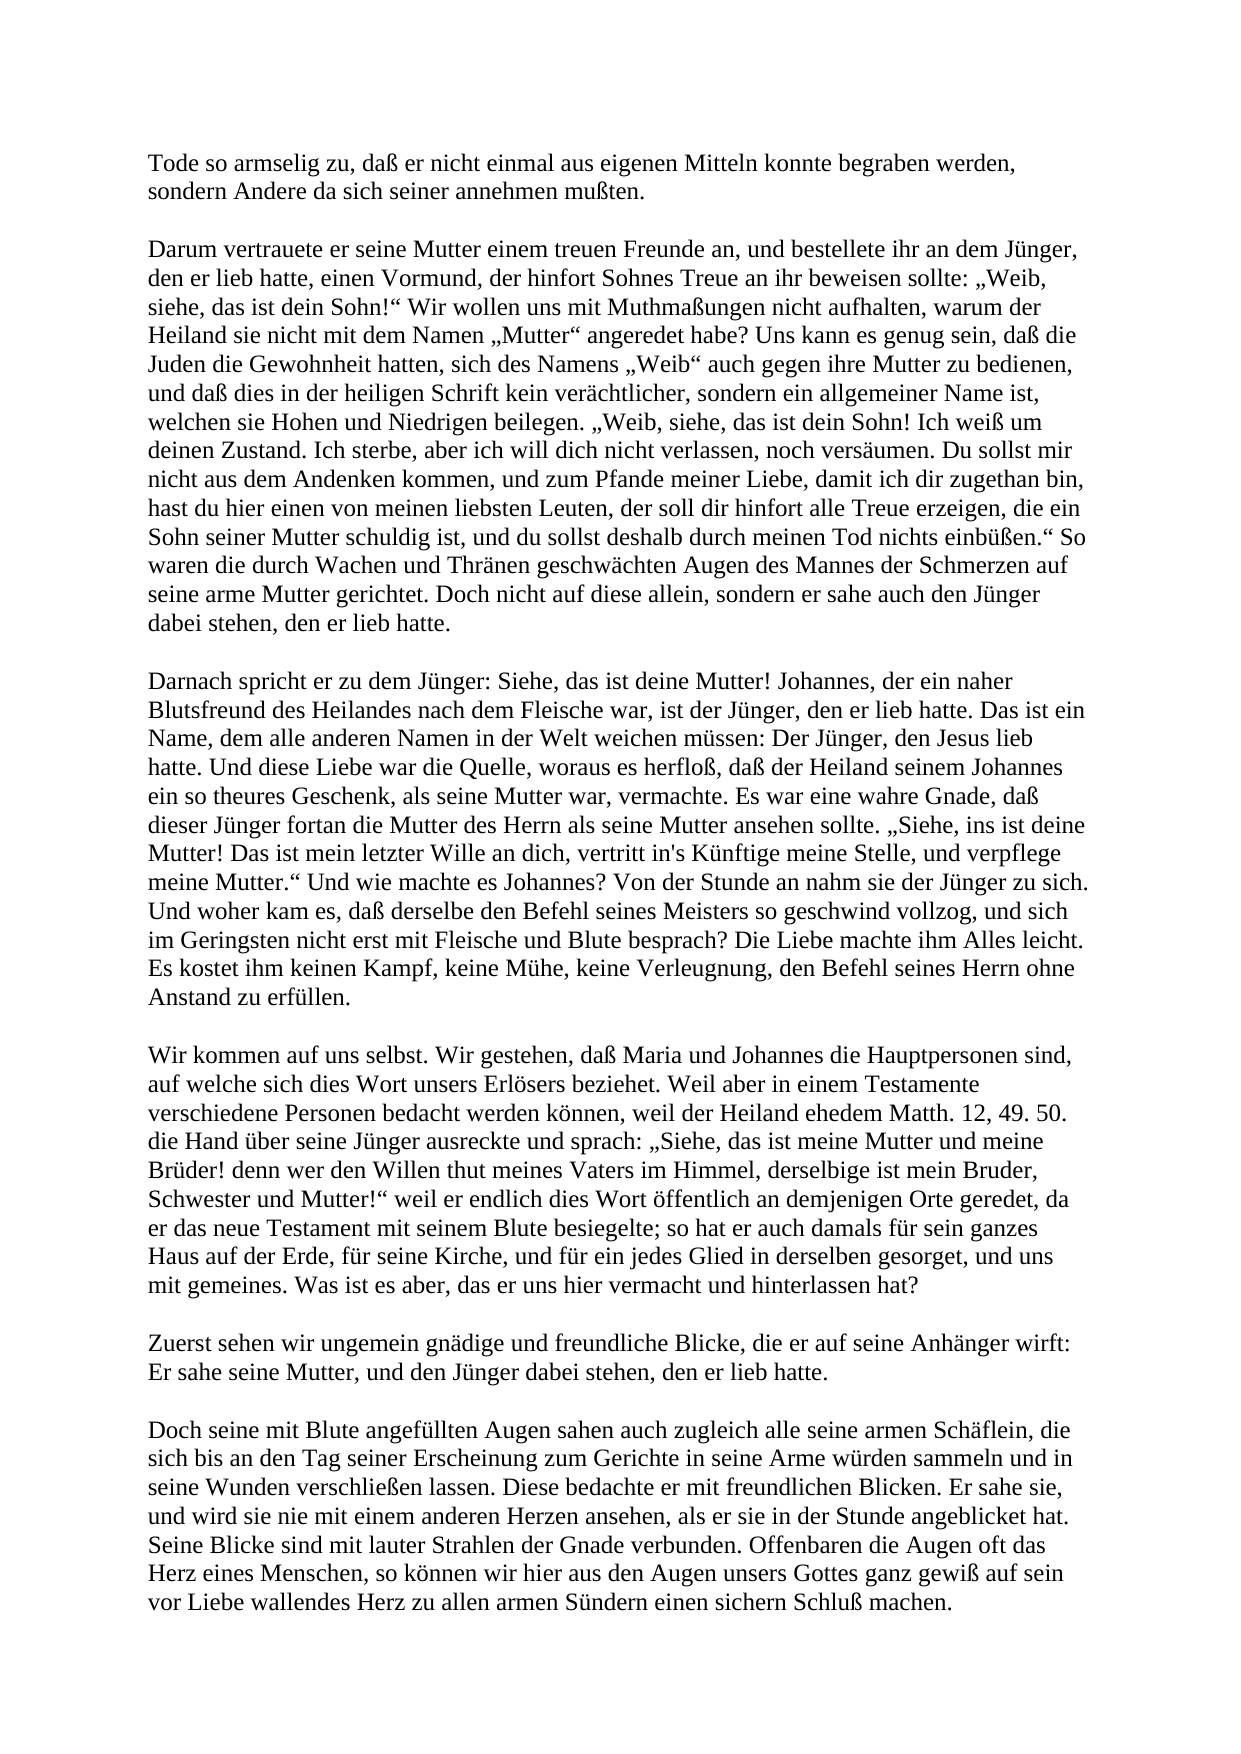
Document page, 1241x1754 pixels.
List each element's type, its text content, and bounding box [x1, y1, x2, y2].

text Zuerst sehen wir ungemein gnädige und freundliche Blicke, die er auf seine Anhänger wirft: Er sahe seine Mutter, und den Jünger dabei stehen, den er lieb hatte. [148, 1328, 1093, 1386]
text Darnach spricht er zu dem Jünger: Siehe, das ist deine Mutter! Johannes, der ein naher Blutsfreund des Heilandes nach dem Fleische war, ist der Jünger, den er lieb hatte. Das ist ein Name, dem alle anderen Namen in der Welt weichen müssen: Der Jünger, den Jesus lieb hatte. Und diese Liebe war die Quelle, woraus es herfloß, daß der Heiland seinem Johannes ein so theures Geschenk, als seine Mutter war, vermachte. Es war eine wahre Gnade, daß dieser Jünger fortan die Mutter des Herrn als seine Mutter ansehen sollte. „Siehe, ins ist deine Mutter! Das ist mein letzter Wille an dich, vertritt in's Künftige meine Stelle, und verpflege meine Mutter.“ Und wie machte es Johannes? Von der Stunde an nahm sie der Jünger zu sich. Und woher kam es, daß derselbe den Befehl seines Meisters so geschwind vollzog, und sich im Geringsten nicht erst mit Fleische und Blute besprach? Die Liebe machte ihm Alles leicht. Es kostet ihm keinen Kampf, keine Mühe, keine Verleugnung, den Befehl seines Herrn ohne Anstand zu erfüllen. [148, 666, 1093, 1011]
text Doch seine mit Blute angefüllten Augen sahen auch zugleich alle seine armen Schäflein, die sich bis an den Tag seiner Erscheinung zum Gerichte in seine Arme würden sammeln und in seine Wunden verschließen lassen. Diese bedachte er mit freundlichen Blicken. Er sahe sie, und wird sie nie mit einem anderen Herzen ansehen, als er sie in der Stunde angeblicket hat. Seine Blicke sind mit lauter Strahlen der Gnade verbunden. Offenbaren die Augen oft das Herz eines Menschen, so können wir hier aus den Augen unsers Gottes ganz gewiß auf sein vor Liebe wallendes Herz zu allen armen Sündern einen sichern Schluß machen. [148, 1415, 1093, 1616]
text Wir kommen auf uns selbst. Wir gestehen, daß Maria und Johannes die Hauptpersonen sind, auf welche sich dies Wort unsers Erlösers beziehet. Weil aber in einem Testamente verschiedene Personen bedacht werden können, weil der Heiland ehedem Matth. 12, 49. 50. die Hand über seine Jünger ausreckte und sprach: „Siehe, das ist meine Mutter und meine Brüder! denn wer den Willen thut meines Vaters im Himmel, derselbige ist mein Bruder, Schwester und Mutter!“ weil er endlich dies Wort öffentlich an demjenigen Orte geredet, da er das neue Testament mit seinem Blute besiegelte; so hat er auch damals für sein ganzes Haus auf der Erde, für seine Kirche, und für ein jedes Glied in derselben gesorget, und uns mit gemeines. Was ist es aber, das er uns hier vermacht und hinterlassen hat? [148, 1040, 1093, 1299]
text Darum vertrauete er seine Mutter einem treuen Freunde an, und bestellete ihr an dem Jünger, den er lieb hatte, einen Vormund, der hinfort Sohnes Treue an ihr beweisen sollte: „Weib, siehe, das ist dein Sohn!“ Wir wollen uns mit Muthmaßungen nicht aufhalten, warum der Heiland sie nicht mit dem Namen „Mutter“ angeredet habe? Uns kann es genug sein, daß die Juden die Gewohnheit hatten, sich des Namens „Weib“ auch gegen ihre Mutter zu bedienen, und daß dies in der heiligen Schrift kein verächtlicher, sondern ein allgemeiner Name ist, welchen sie Hohen und Niedrigen beilegen. „Weib, siehe, das ist dein Sohn! Ich weiß um deinen Zustand. Ich sterbe, aber ich will dich nicht verlassen, noch versäumen. Du sollst mir nicht aus dem Andenken kommen, und zum Pfande meiner Liebe, damit ich dir zugethan bin, hast du hier einen von meinen liebsten Leuten, der soll dir hinfort alle Treue erzeigen, die ein Sohn seiner Mutter schuldig ist, und du sollst deshalb durch meinen Tod nichts einbüßen.“ So waren die durch Wachen und Thränen geschwächten Augen des Mannes der Schmerzen auf seine arme Mutter gerichtet. Doch nicht auf diese allein, sondern er sahe auch den Jünger dabei stehen, den er lieb hatte. [148, 234, 1093, 637]
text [148, 148, 1093, 205]
